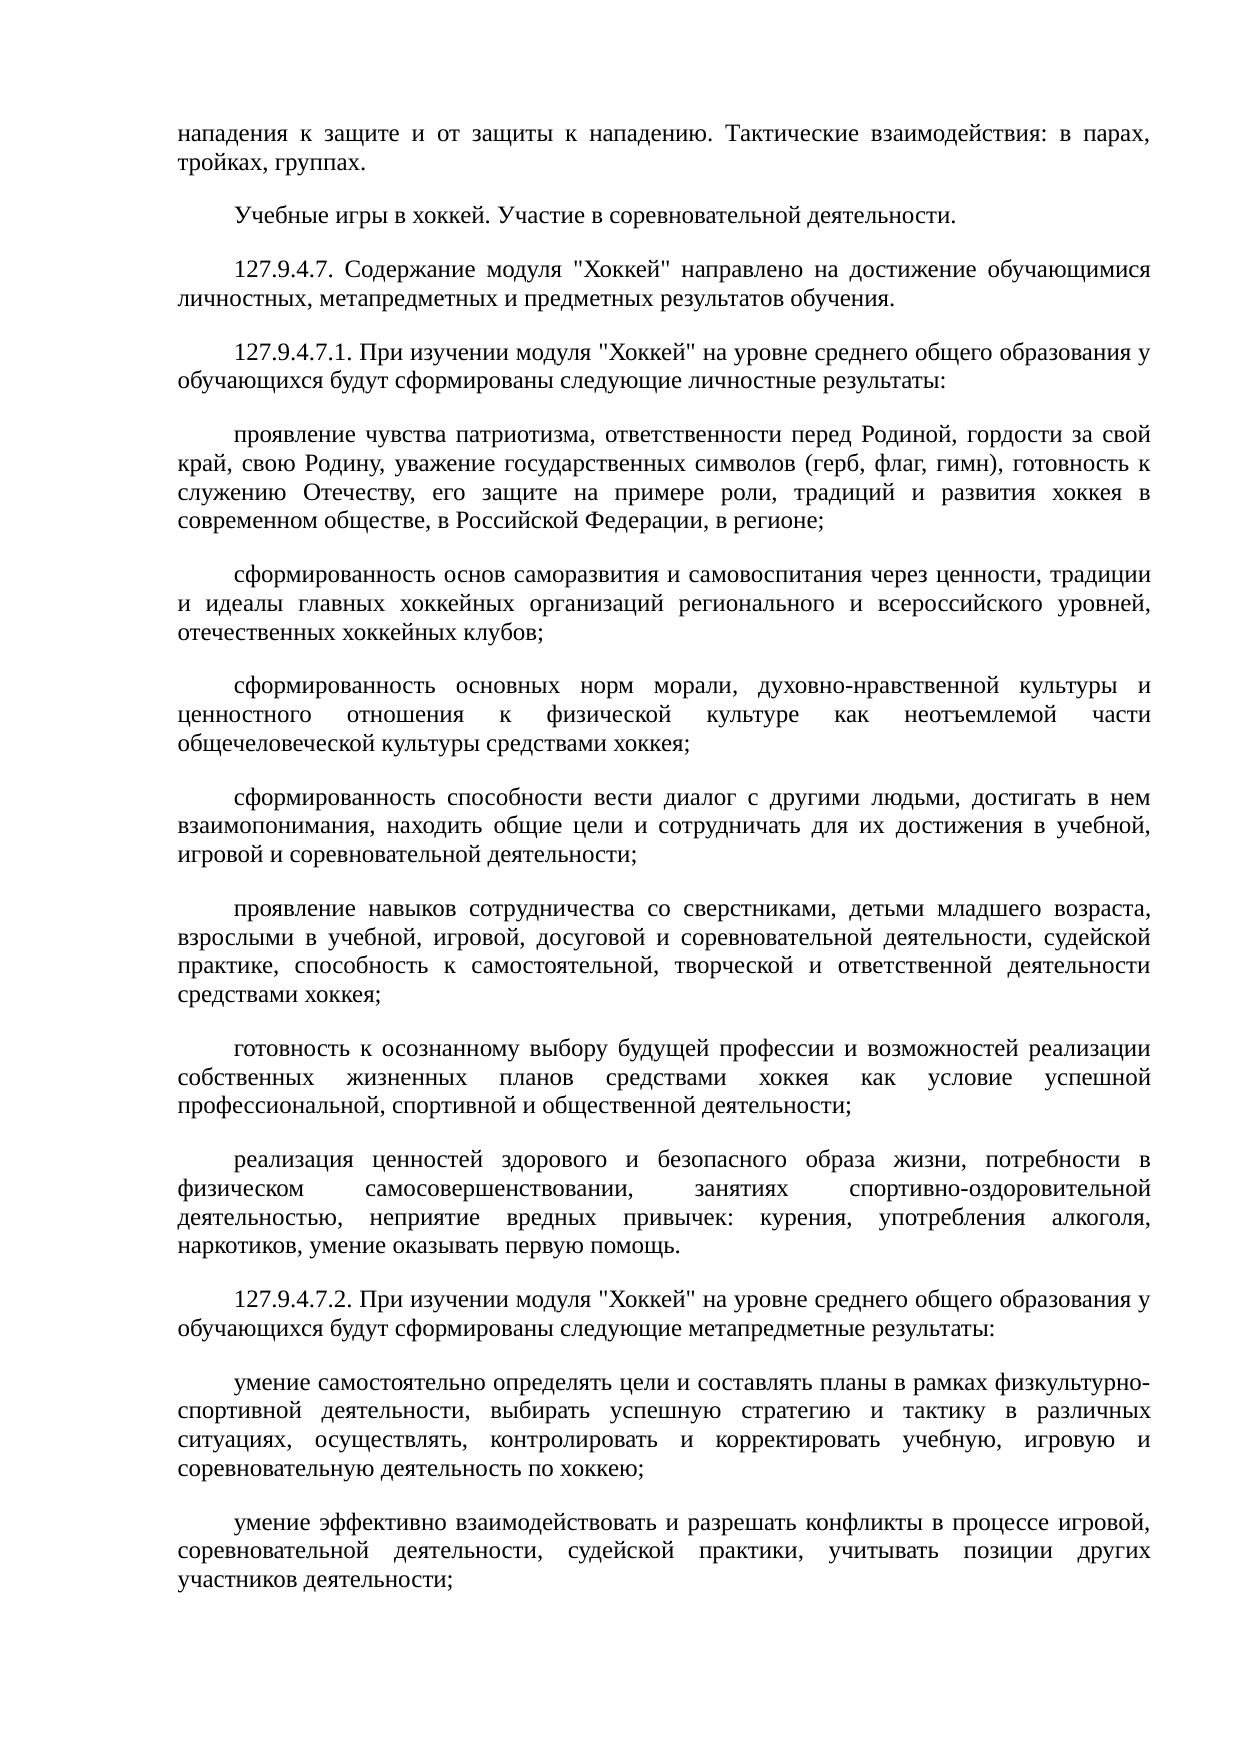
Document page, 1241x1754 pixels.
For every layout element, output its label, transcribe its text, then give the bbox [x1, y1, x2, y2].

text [177, 118, 1152, 176]
text 127.9.4.7. Содержание модуля "Хоккей" направлено на достижение обучающимися личностных, метапредметных и предметных результатов обучения. [177, 254, 1152, 312]
text проявление навыков сотрудничества со сверстниками, детьми младшего возраста, взрослыми в учебной, игровой, досуговой и соревновательной деятельности, судейской практике, способность к самостоятельной, творческой и ответственной деятельности средствами хоккея; [177, 893, 1152, 1008]
text готовность к осознанному выбору будущей профессии и возможностей реализации собственных жизненных планов средствами хоккея как условие успешной профессиональной, спортивной и общественной деятельности; [177, 1033, 1152, 1119]
text 127.9.4.7.2. При изучении модуля "Хоккей" на уровне среднего общего образования у обучающихся будут сформированы следующие метапредметные результаты: [177, 1284, 1152, 1342]
text 127.9.4.7.1. При изучении модуля "Хоккей" на уровне среднего общего образования у обучающихся будут сформированы следующие личностные результаты: [177, 337, 1152, 394]
text умение эффективно взаимодействовать и разрешать конфликты в процессе игровой, соревновательной деятельности, судейской практики, учитывать позиции других участников деятельности; [177, 1507, 1152, 1593]
text сформированность способности вести диалог с другими людьми, достигать в нем взаимопонимания, находить общие цели и сотрудничать для их достижения в учебной, игровой и соревновательной деятельности; [177, 782, 1152, 868]
text сформированность основных норм морали, духовно-нравственной культуры и ценностного отношения к физической культуре как неотъемлемой части общечеловеческой культуры средствами хоккея; [177, 671, 1152, 757]
text Учебные игры в хоккей. Участие в соревновательной деятельности. [177, 201, 1152, 229]
text реализация ценностей здорового и безопасного образа жизни, потребности в физическом самосовершенствовании, занятиях спортивно-оздоровительной деятельностью, неприятие вредных привычек: курения, употребления алкоголя, наркотиков, умение оказывать первую помощь. [177, 1144, 1152, 1259]
text умение самостоятельно определять цели и составлять планы в рамках физкультурно-спортивной деятельности, выбирать успешную стратегию и тактику в различных ситуациях, осуществлять, контролировать и корректировать учебную, игровую и соревновательную деятельность по хоккею; [177, 1367, 1152, 1482]
text сформированность основ саморазвития и самовоспитания через ценности, традиции и идеалы главных хоккейных организаций регионального и всероссийского уровней, отечественных хоккейных клубов; [177, 559, 1152, 646]
text проявление чувства патриотизма, ответственности перед Родиной, гордости за свой край, свою Родину, уважение государственных символов (герб, флаг, гимн), готовность к служению Отечеству, его защите на примере роли, традиций и развития хоккея в современном обществе, в Российской Федерации, в регионе; [177, 419, 1152, 534]
